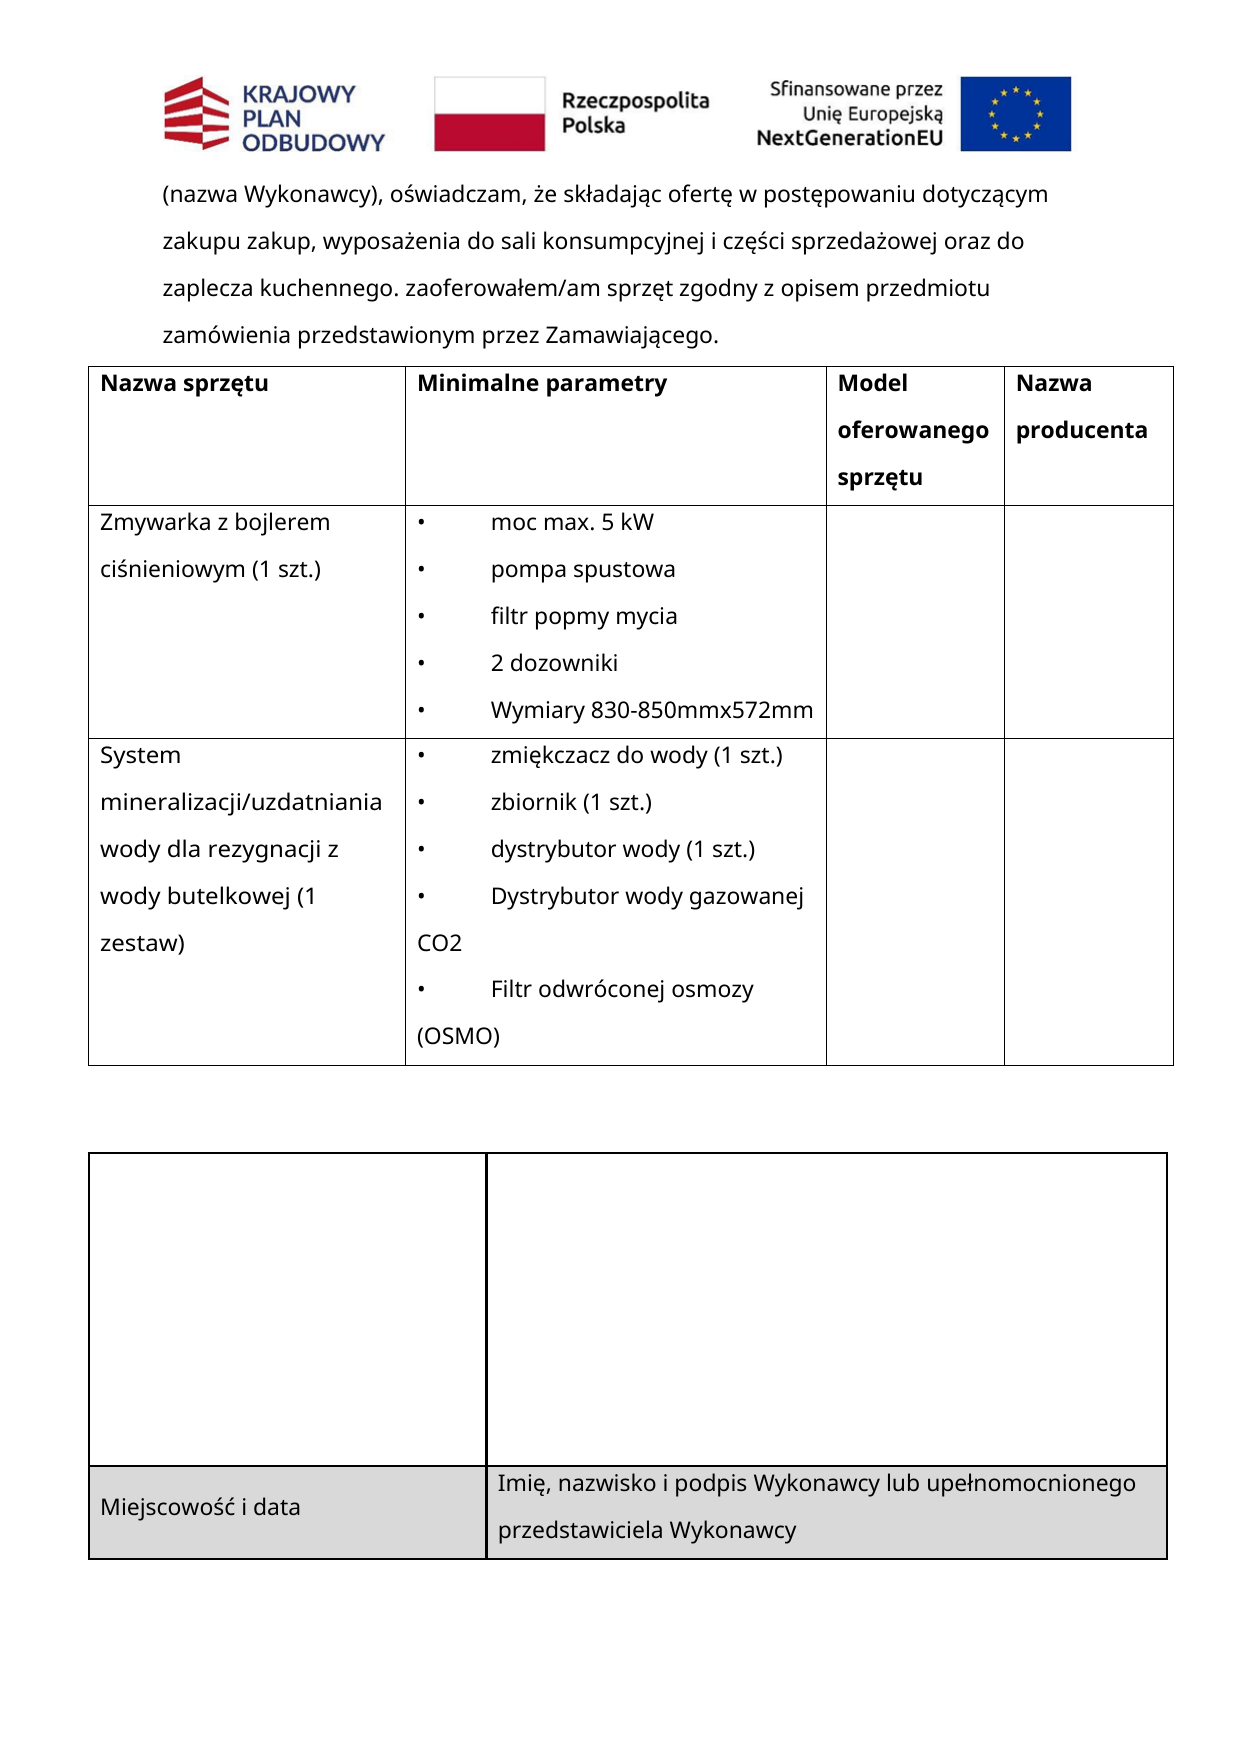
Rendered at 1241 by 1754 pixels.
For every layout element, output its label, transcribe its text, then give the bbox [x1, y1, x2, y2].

table_header Nazwa sprzętu [89, 367, 405, 505]
table_cell [827, 739, 1004, 1064]
table_cell [1005, 739, 1173, 1064]
table_cell • zmiękczacz do wody (1 szt.) • zbiornik (1 szt.) • dystrybutor wody (1 szt.) • Dystrybutor wody gazowanej CO2 • Filtr odwróconej osmozy (OSMO) [406, 739, 826, 1064]
table_cell Imię, nazwisko i podpis Wykonawcy lub upełnomocnionego przedstawiciela Wykonawcy [488, 1467, 1166, 1558]
table_header [90, 1154, 485, 1465]
table_header Model oferowanego sprzętu [827, 367, 1004, 505]
table_header [488, 1154, 1166, 1465]
table_cell Zmywarka z bojlerem ciśnieniowym (1 szt.) [89, 506, 405, 738]
table_header Minimalne parametry [406, 367, 826, 505]
table_header Nazwa producenta [1005, 367, 1173, 505]
table_cell [827, 506, 1004, 738]
table_cell Miejscowość i data [90, 1467, 485, 1558]
picture [162, 75, 1078, 152]
table_cell [1005, 506, 1173, 738]
text (nazwa Wykonawcy), oświadczam, że składając ofertę w postępowaniu dotyczącym zakupu zakup, wyposażenia do sali konsumpcyjnej i części sprzedażowej oraz do zaplecza kuchennego. zaoferowałem/am sprzęt zgodny z opisem przedmiotu zamówienia przedstawionym przez Zamawiającego. [162, 178, 1090, 350]
table_cell System mineralizacji/uzdatniania wody dla rezygnacji z wody butelkowej (1 zestaw) [89, 739, 405, 1064]
table_cell • moc max. 5 kW • pompa spustowa • filtr popmy mycia • 2 dozowniki • Wymiary 830-850mmx572mm [406, 506, 826, 738]
